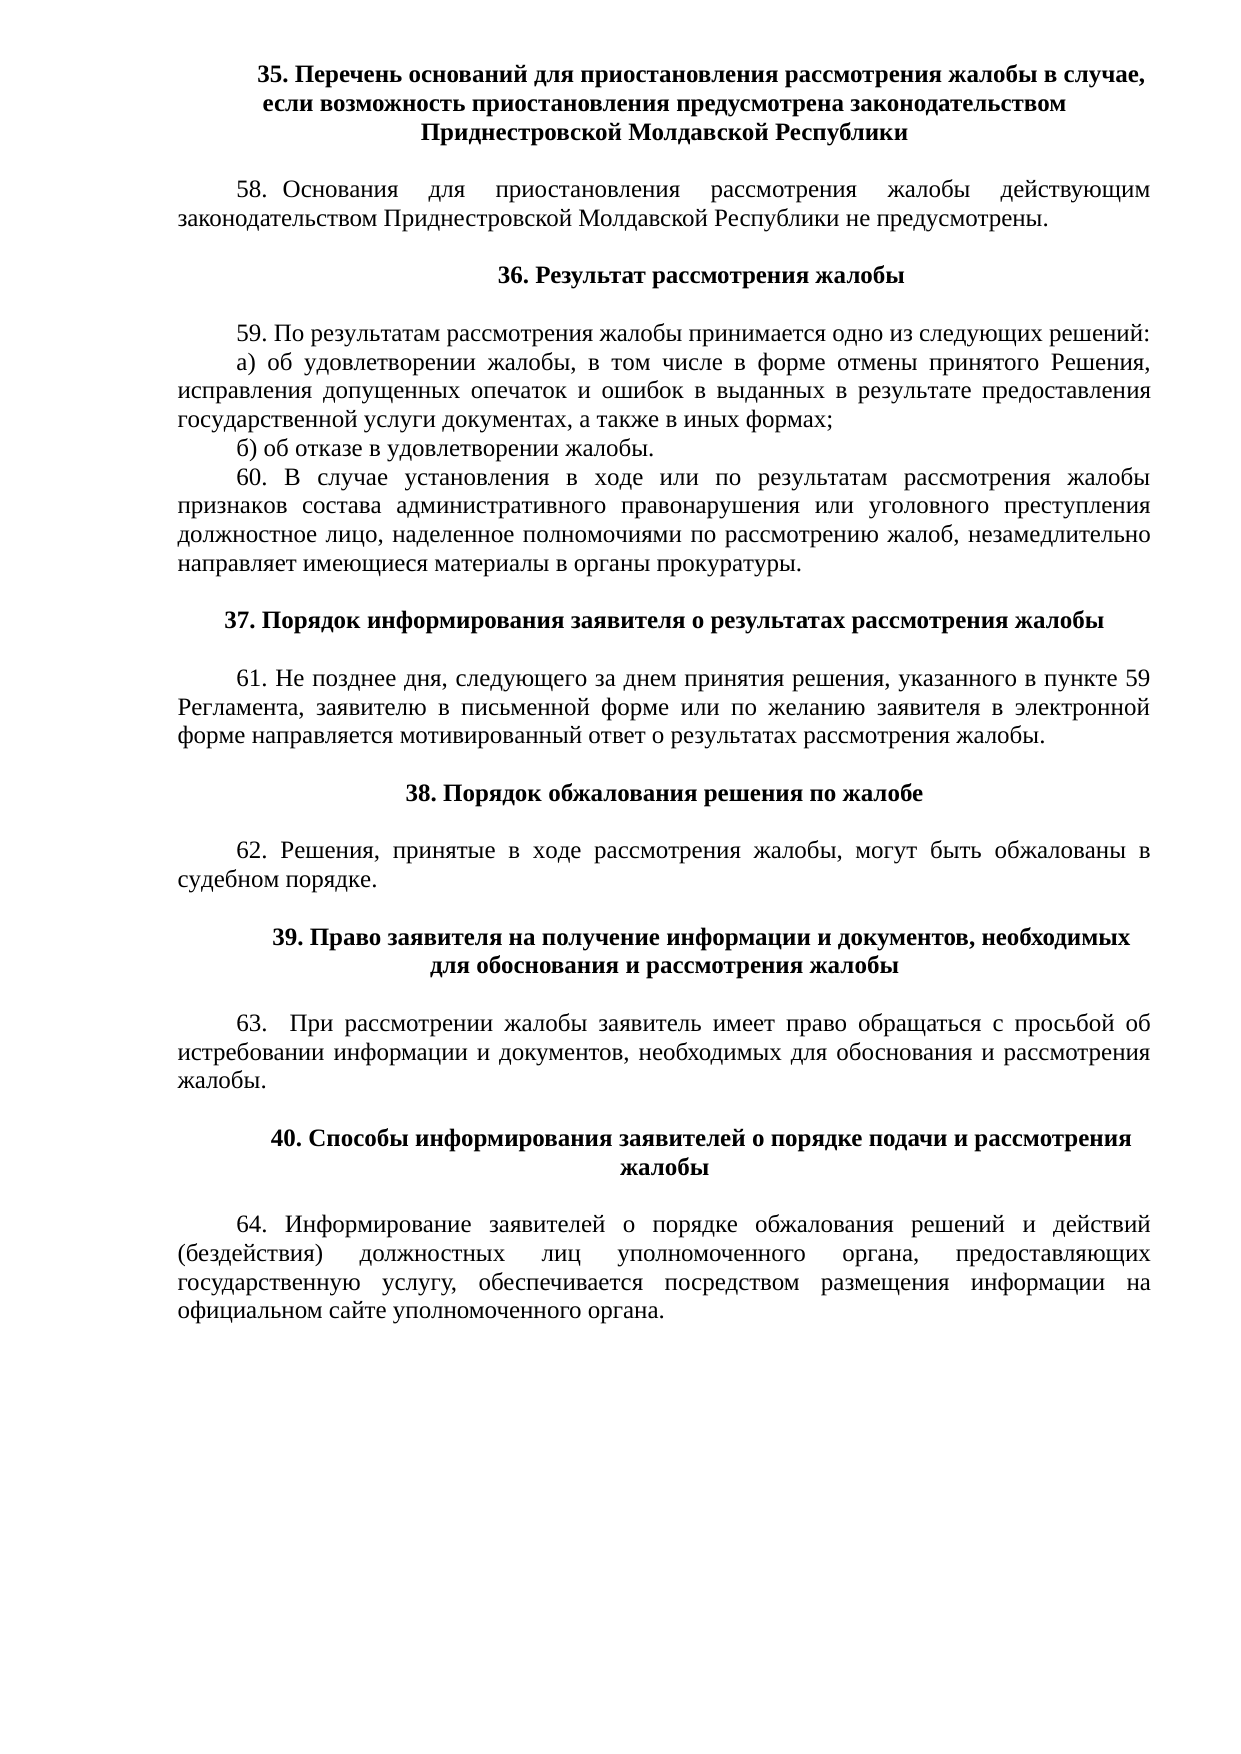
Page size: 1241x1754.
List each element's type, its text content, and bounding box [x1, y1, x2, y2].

text 35. Перечень оснований для приостановления рассмотрения жалобы в случае, если возможность приостановления предусмотрена законодательством Приднестровской Молдавской Республики [177, 59, 1152, 145]
text 38. Порядок обжалования решения по жалобе [177, 778, 1152, 807]
text 63. При рассмотрении жалобы заявитель имеет право обращаться с просьбой об истребовании информации и документов, необходимых для обоснования и рассмотрения жалобы. [177, 1008, 1152, 1094]
text 39. Право заявителя на получение информации и документов, необходимых для обоснования и рассмотрения жалобы [177, 922, 1152, 979]
text б) об отказе в удовлетворении жалобы. [177, 433, 1152, 462]
text 40. Способы информирования заявителей о порядке подачи и рассмотрения жалобы [177, 1123, 1152, 1180]
text 60. В случае установления в ходе или по результатам рассмотрения жалобы признаков состава административного правонарушения или уголовного преступления должностное лицо, наделенное полномочиями по рассмотрению жалоб, незамедлительно направляет имеющиеся материалы в органы прокуратуры. [177, 462, 1152, 577]
title 61. Не позднее дня, следующего за днем принятия решения, указанного в пункте 59 Регламента, заявителю в письменной форме или по желанию заявителя в электронной форме направляется мотивированный ответ о результатах рассмотрения жалобы. [177, 663, 1152, 749]
title 37. Порядок информирования заявителя о результатах рассмотрения жалобы [177, 605, 1152, 634]
text 58. Основания для приостановления рассмотрения жалобы действующим законодательством Приднестровской Молдавской Республики не предусмотрены. [177, 174, 1152, 232]
text 64. Информирование заявителей о порядке обжалования решений и действий (бездействия) должностных лиц уполномоченного органа, предоставляющих государственную услугу, обеспечивается посредством размещения информации на официальном сайте уполномоченного органа. [177, 1209, 1152, 1324]
text 59. По результатам рассмотрения жалобы принимается одно из следующих решений: [177, 318, 1152, 347]
text 62. Решения, принятые в ходе рассмотрения жалобы, могут быть обжалованы в судебном порядке. [177, 835, 1152, 893]
text а) об удовлетворении жалобы, в том числе в форме отмены принятого Решения, исправления допущенных опечаток и ошибок в выданных в результате предоставления государственной услуги документах, а также в иных формах; [177, 347, 1152, 433]
text 36. Результат рассмотрения жалобы [177, 260, 1152, 289]
